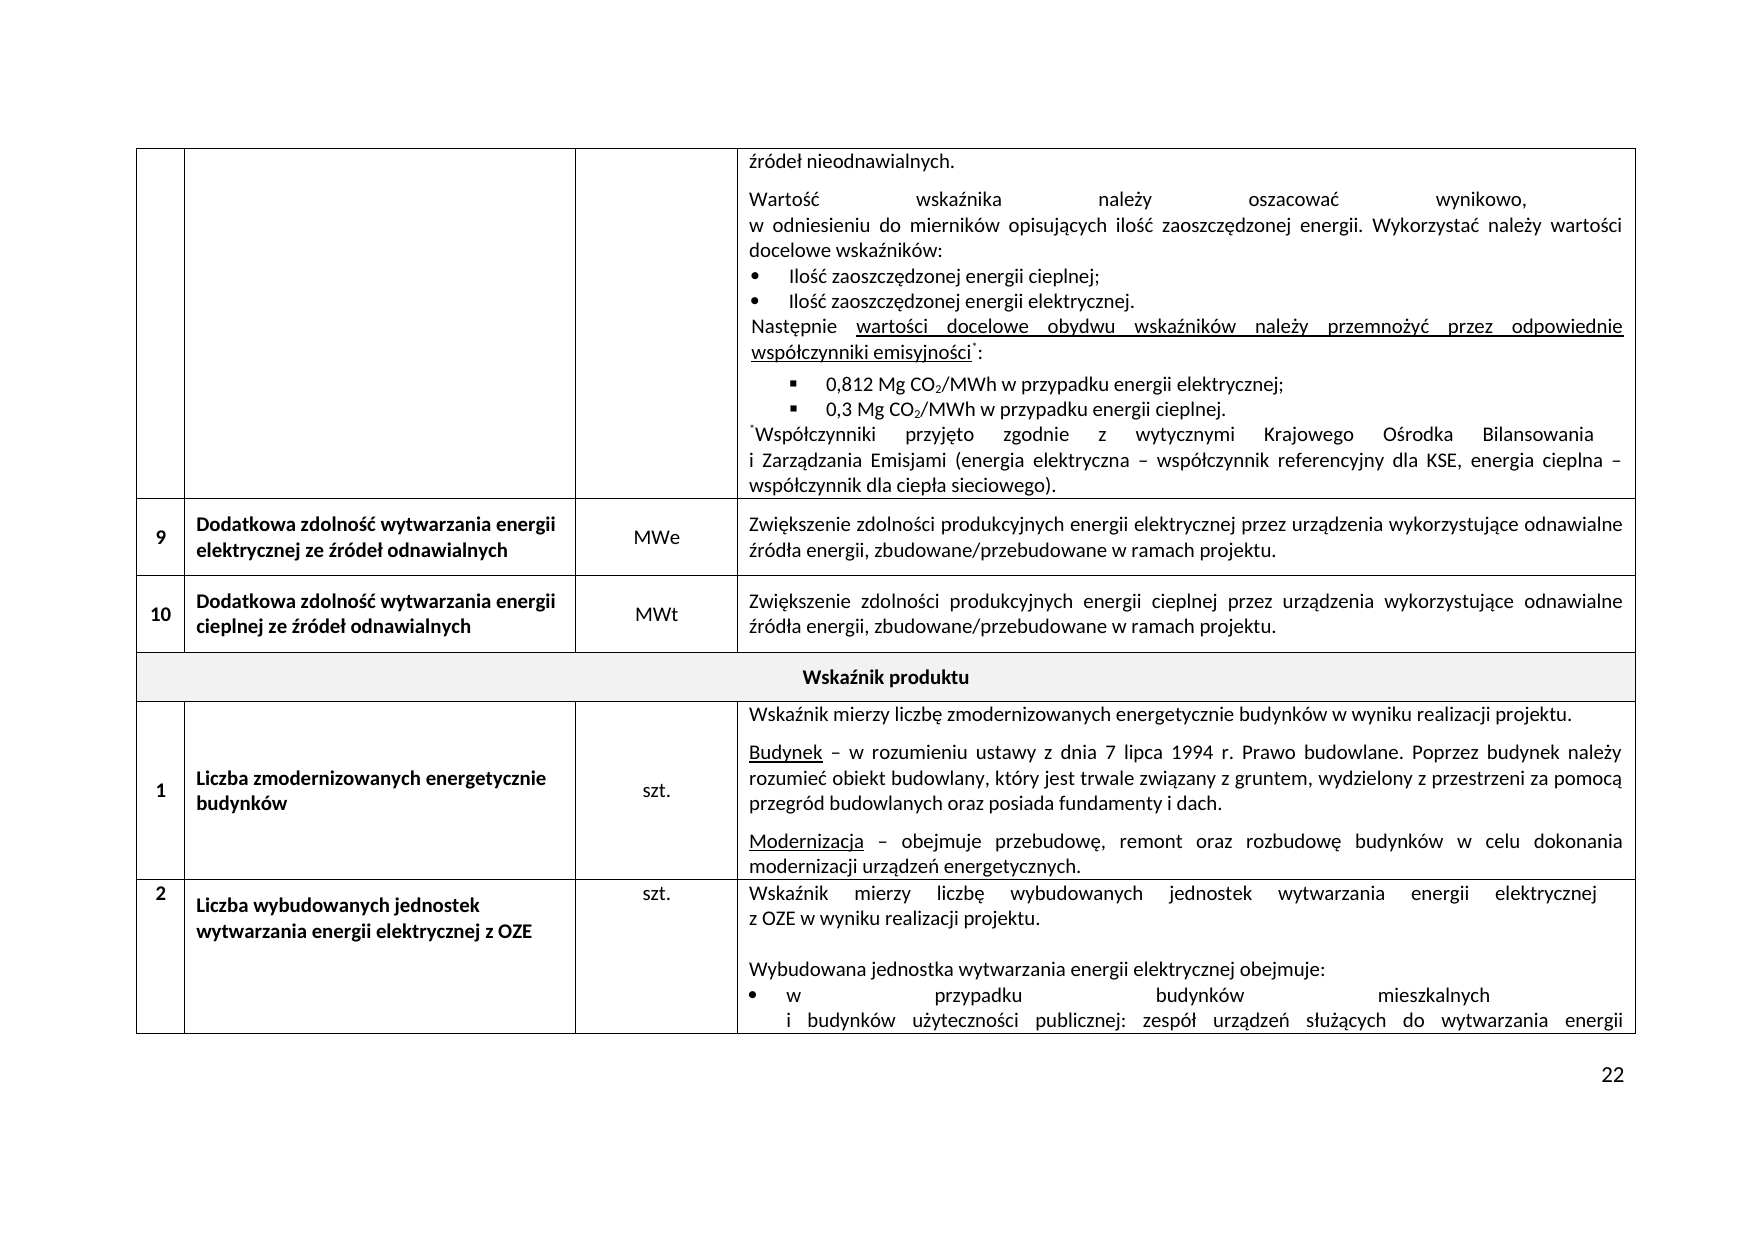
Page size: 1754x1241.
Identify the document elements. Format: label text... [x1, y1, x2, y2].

table_cell Wskaźnik produktu [137, 653, 1635, 701]
table_cell Wskaźnik mierzy liczbę zmodernizowanych energetycznie budynków w wyniku realizacji projektu. Budynek – w rozumieniu ustawy z dnia 7 lipca 1994 r. Prawo budowlane. Poprzez budynek należy rozumieć obiekt budowlany, który jest trwale związany z gruntem, wydzielony z przestrzeni za pomocą przegród budowlanych oraz posiada fundamenty i dach. Modernizacja – obejmuje przebudowę, remont oraz rozbudowę budynków w celu dokonania modernizacji urządzeń energetycznych. [738, 702, 1635, 879]
table_cell 2 [137, 880, 184, 1033]
table_cell szt. [576, 880, 737, 1033]
table_cell Zwiększenie zdolności produkcyjnych energii cieplnej przez urządzenia wykorzystujące odnawialne źródła energii, zbudowane/przebudowane w ramach projektu. [738, 576, 1635, 652]
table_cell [185, 880, 575, 1033]
table_cell Dodatkowa zdolność wytwarzania energii elektrycznej ze źródeł odnawialnych [185, 499, 575, 575]
table_cell MWe [576, 499, 737, 575]
table_cell Dodatkowa zdolność wytwarzania energii cieplnej ze źródeł odnawialnych [185, 576, 575, 652]
table_cell Zwiększenie zdolności produkcyjnych energii elektrycznej przez urządzenia wykorzystujące odnawialne źródła energii, zbudowane/przebudowane w ramach projektu. [738, 499, 1635, 575]
table_cell 9 [137, 499, 184, 575]
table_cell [185, 149, 575, 498]
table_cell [576, 149, 737, 498]
table_cell Liczba zmodernizowanych energetycznie budynków [185, 702, 575, 879]
table_cell 1 [137, 702, 184, 879]
table_cell MWt [576, 576, 737, 652]
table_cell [738, 880, 1635, 1033]
table_cell szt. [576, 702, 737, 879]
table_cell 8 [137, 149, 184, 498]
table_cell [738, 149, 1635, 498]
table_cell 10 [137, 576, 184, 652]
